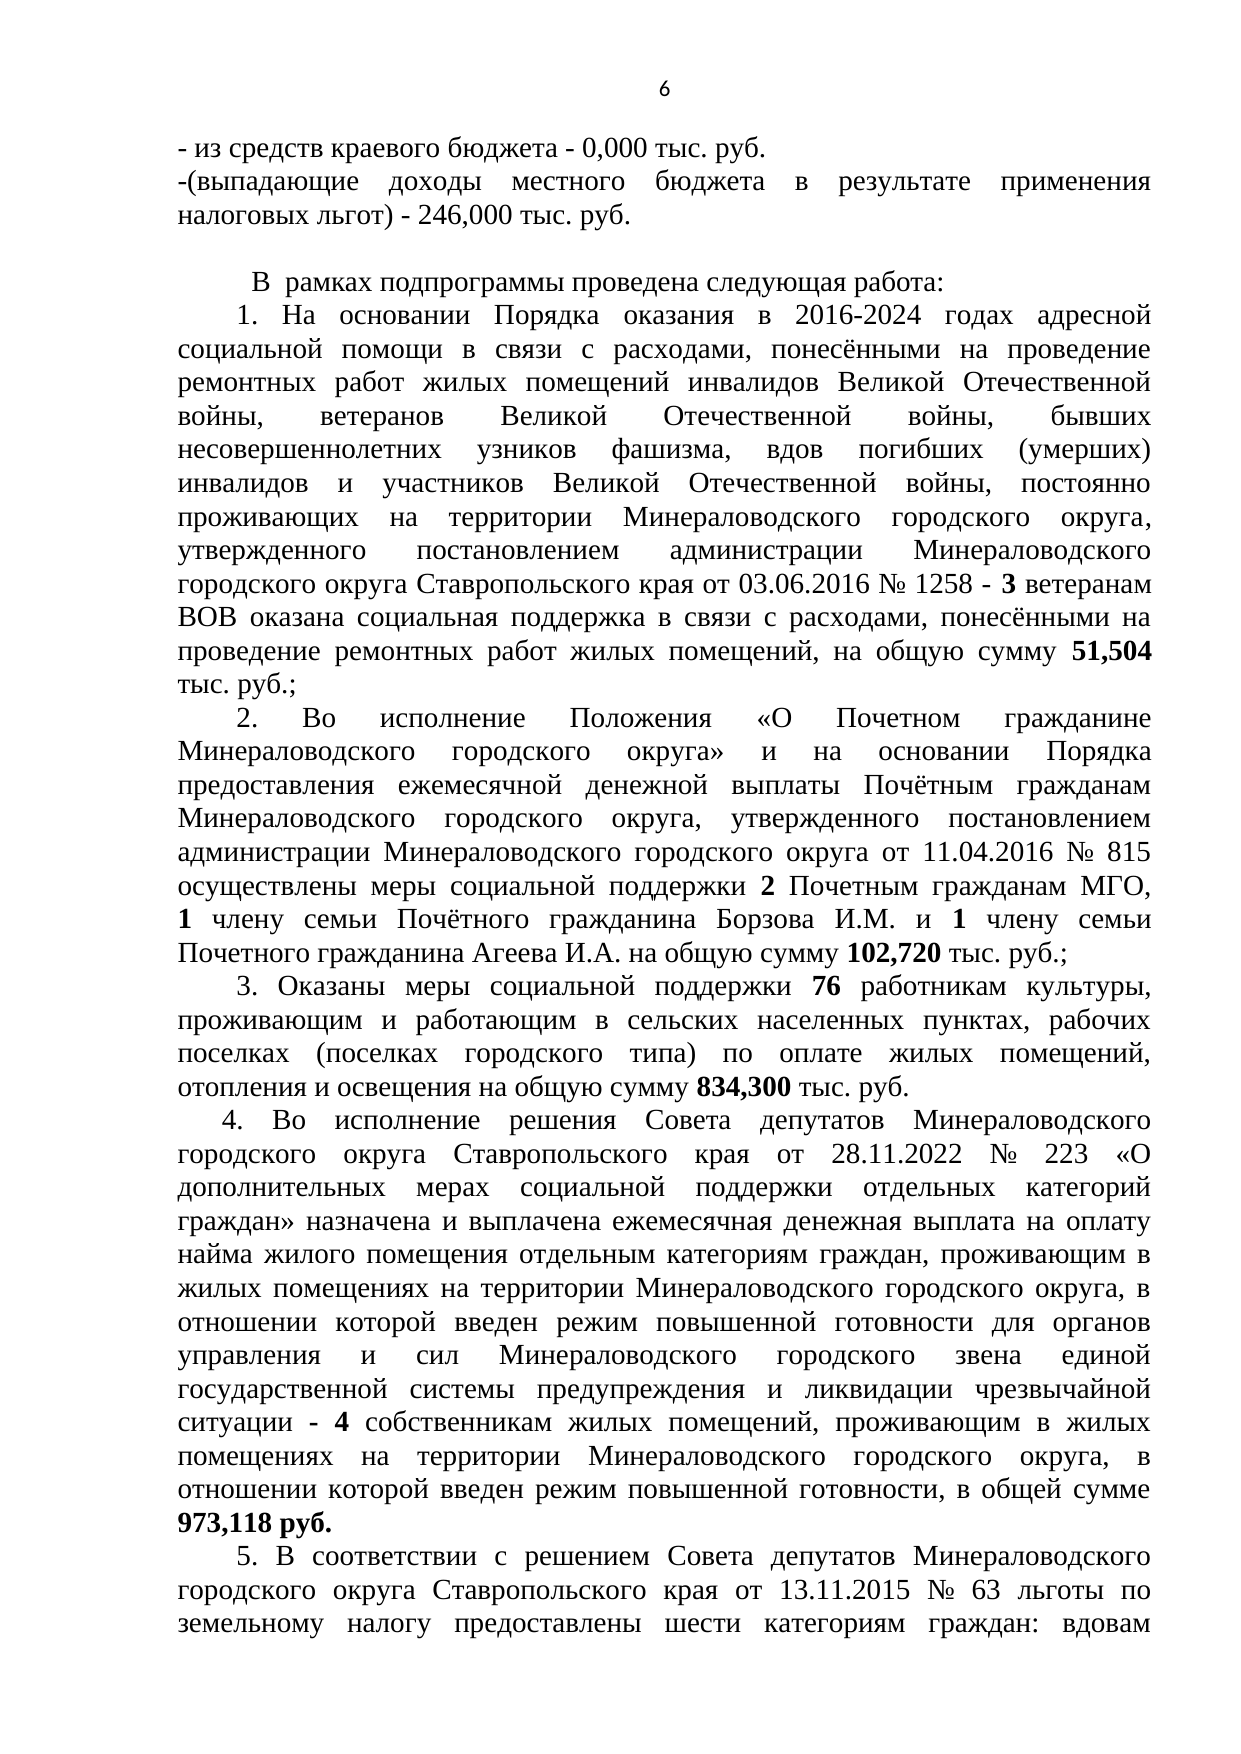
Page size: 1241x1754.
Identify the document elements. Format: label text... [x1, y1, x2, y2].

text - из средств краевого бюджета - 0,000 тыс. руб. [177, 130, 1152, 163]
text 4. Во исполнение решения Совета депутатов Минераловодского городского округа Ставропольского края от 28.11.2022 № 223 «О дополнительных мерах социальной поддержки отдельных категорий граждан» назначена и выплачена ежемесячная денежная выплата на оплату найма жилого помещения отдельным категориям граждан, проживающим в жилых помещениях на территории Минераловодского городского округа, в отношении которой введен режим повышенной готовности для органов управления и сил Минераловодского городского звена единой государственной системы предупреждения и ликвидации чрезвычайной ситуации - 4 собственникам жилых помещений, проживающим в жилых помещениях на территории Минераловодского городского округа, в отношении которой введен режим повышенной готовности, в общей сумме 973,118 руб. [177, 1102, 1152, 1538]
text 2. Во исполнение Положения «О Почетном гражданине Минераловодского городского округа» и на основании Порядка предоставления ежемесячной денежной выплаты Почётным гражданам Минераловодского городского округа, утвержденного постановлением администрации Минераловодского городского округа от 11.04.2016 № 815 осуществлены меры социальной поддержки 2 Почетным гражданам МГО, 1 члену семьи Почётного гражданина Борзова И.М. и 1 члену семьи Почетного гражданина Агеева И.А. на общую сумму 102,720 тыс. руб.; [177, 700, 1152, 968]
text -(выпадающие доходы местного бюджета в результате применения налоговых льгот) - 246,000 тыс. руб. [177, 163, 1152, 230]
text 3. Оказаны меры социальной поддержки 76 работникам культуры, проживающим и работающим в сельских населенных пунктах, рабочих поселках (поселках городского типа) по оплате жилых помещений, отопления и освещения на общую сумму 834,300 тыс. руб. [177, 968, 1152, 1102]
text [177, 1538, 1152, 1639]
text В рамках подпрограммы проведена следующая работа: [177, 264, 1152, 297]
text 1. На основании Порядка оказания в 2016-2024 годах адресной социальной помощи в связи с расходами, понесёнными на проведение ремонтных работ жилых помещений инвалидов Великой Отечественной войны, ветеранов Великой Отечественной войны, бывших несовершеннолетних узников фашизма, вдов погибших (умерших) инвалидов и участников Великой Отечественной войны, постоянно проживающих на территории Минераловодского городского округа, утвержденного постановлением администрации Минераловодского городского округа Ставропольского края от 03.06.2016 № 1258 - 3 ветеранам ВОВ оказана социальная поддержка в связи с расходами, понесёнными на проведение ремонтных работ жилых помещений, на общую сумму 51,504 тыс. руб.; [177, 297, 1152, 700]
